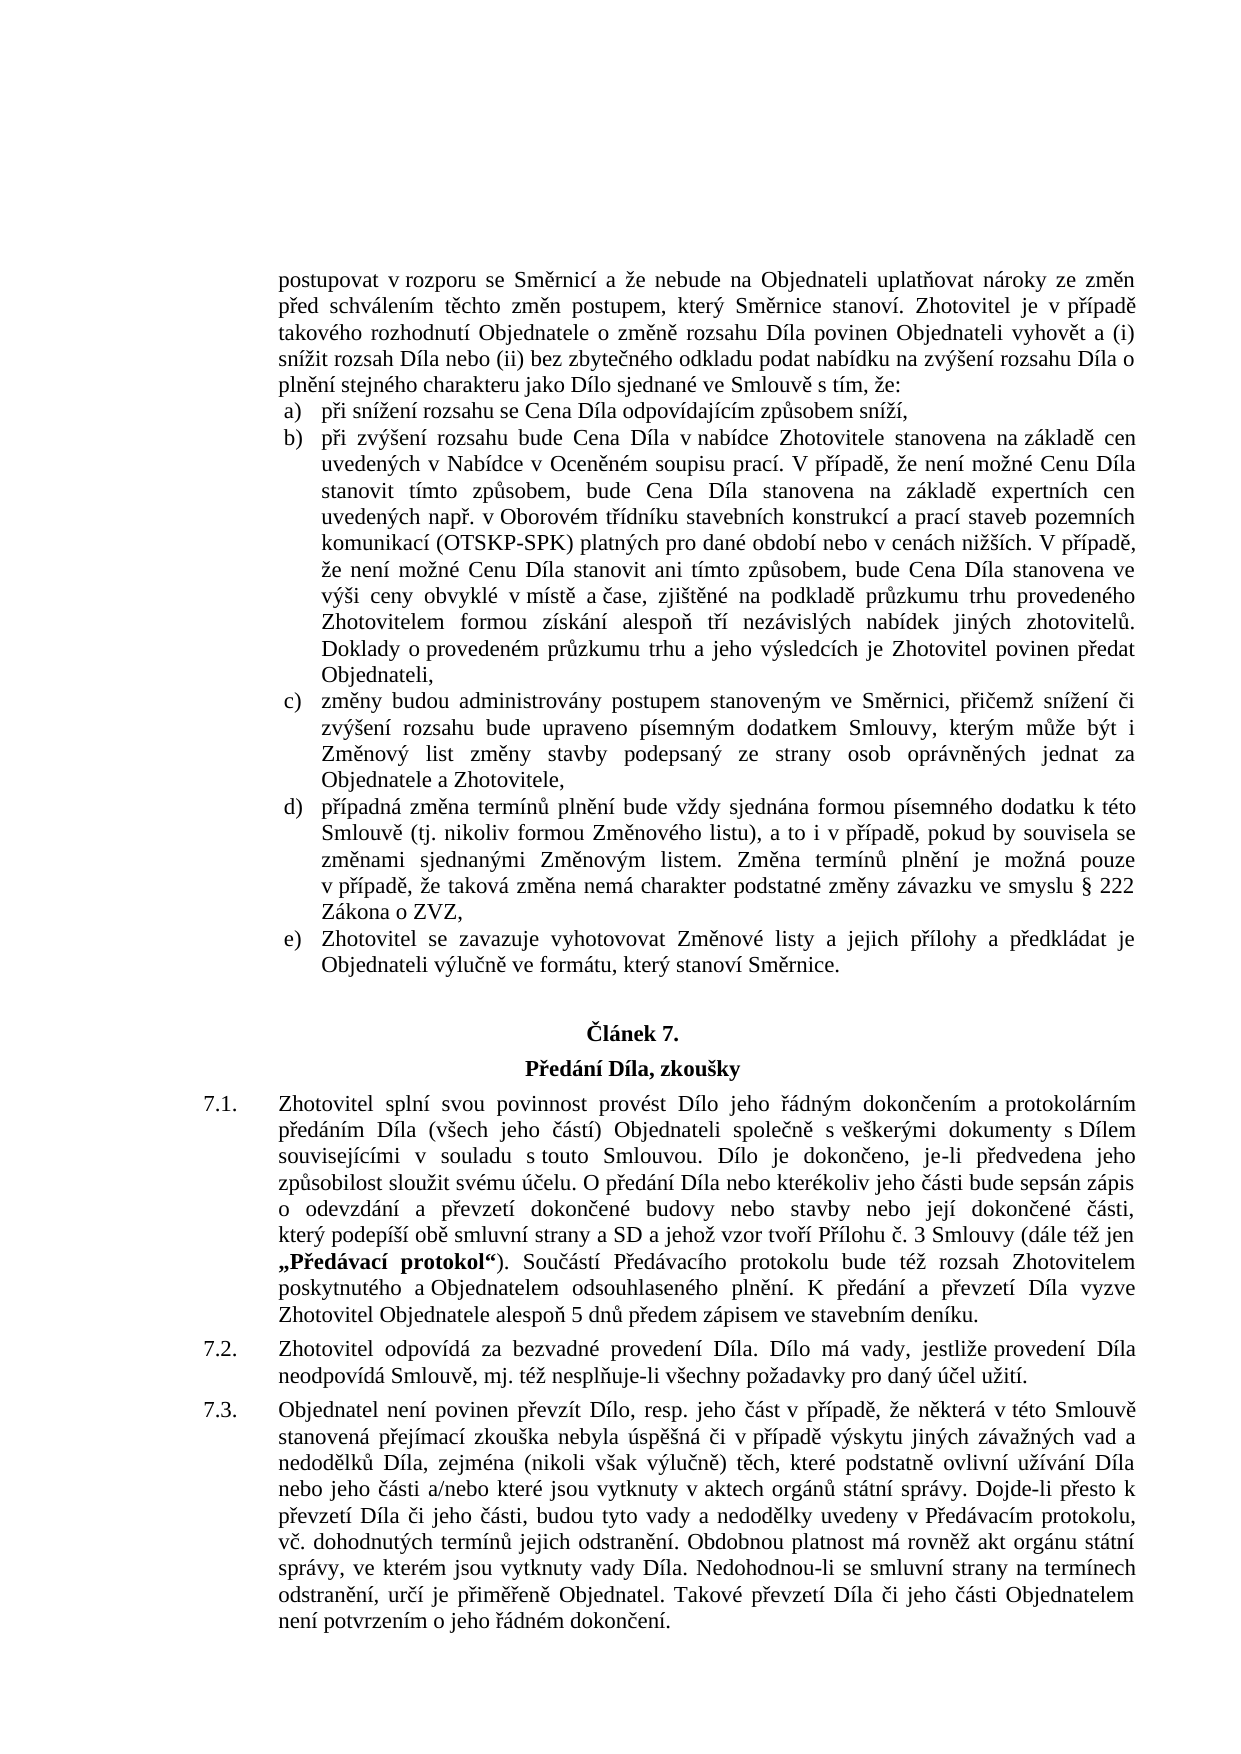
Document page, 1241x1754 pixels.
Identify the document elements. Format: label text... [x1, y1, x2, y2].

list při zvýšení rozsahu bude Cena Díla v nabídce Zhotovitele stanovena na základě cen uvedených v Nabídce v Oceněném soupisu prací. V případě, že není možné Cenu Díla stanovit tímto způsobem, bude Cena Díla stanovena na základě expertních cen uvedených např. v Oborovém třídníku stavebních konstrukcí a prací staveb pozemních komunikací (OTSKP-SPK) platných pro dané období nebo v cenách nižších. V případě, že není možné Cenu Díla stanovit ani tímto způsobem, bude Cena Díla stanovena ve výši ceny obvyklé v místě a čase, zjištěné na podkladě průzkumu trhu provedeného Zhotovitelem formou získání alespoň tří nezávislých nabídek jiných zhotovitelů. Doklady o provedeném průzkumu trhu a jeho výsledcích je Zhotovitel povinen předat Objednateli, [284, 424, 1136, 687]
text Zhotovitel odpovídá za bezvadné provedení Díla. Dílo má vady, jestliže provedení Díla neodpovídá Smlouvě, mj. též nesplňuje-li všechny požadavky pro daný účel užití. [203, 1335, 1136, 1388]
list případná změna termínů plnění bude vždy sjednána formou písemného dodatku k této Smlouvě (tj. nikoliv formou Změnového listu), a to i v případě, pokud by souvisela se změnami sjednanými Změnovým listem. Změna termínů plnění je možná pouze v případě, že taková změna nemá charakter podstatné změny závazku ve smyslu § 222 Zákona o ZVZ, [284, 793, 1136, 925]
list Zhotovitel se zavazuje vyhotovovat Změnové listy a jejich přílohy a předkládat je Objednateli výlučně ve formátu, který stanoví Směrnice. [284, 925, 1136, 977]
text Předání Díla, zkoušky [129, 1055, 1136, 1081]
text Objednatel není povinen převzít Dílo, resp. jeho část v případě, že některá v této Smlouvě stanovená přejímací zkouška nebyla úspěšná či v případě výskytu jiných závažných vad a nedodělků Díla, zejména (nikoli však výlučně) těch, které podstatně ovlivní užívání Díla nebo jeho části a/nebo které jsou vytknuty v aktech orgánů státní správy. Dojde-li přesto k převzetí Díla či jeho části, budou tyto vady a nedodělky uvedeny v Předávacím protokolu, vč. dohodnutých termínů jejich odstranění. Obdobnou platnost má rovněž akt orgánu státní správy, ve kterém jsou vytknuty vady Díla. Nedohodnou-li se smluvní strany na termínech odstranění, určí je přiměřeně Objednatel. Takové převzetí Díla či jeho části Objednatelem není potvrzením o jeho řádném dokončení. [203, 1396, 1136, 1633]
list Zhotovitel splní svou povinnost provést Dílo jeho řádným dokončením a protokolárním předáním Díla (všech jeho částí) Objednateli společně s veškerými dokumenty s Dílem souvisejícími v souladu s touto Smlouvou. Dílo je dokončeno, je-li předvedena jeho způsobilost sloužit svému účelu. O předání Díla nebo kterékoliv jeho části bude sepsán zápis o odevzdání a převzetí dokončené budovy nebo stavby nebo její dokončené části, který podepíší obě smluvní strany a SD a jehož vzor tvoří Přílohu č. 3 Smlouvy (dále též jen „Předávací protokol“). Součástí Předávacího protokolu bude též rozsah Zhotovitelem poskytnutého a Objednatelem odsouhlaseného plnění. K předání a převzetí Díla vyzve Zhotovitel Objednatele alespoň 5 dnů předem zápisem ve stavebním deníku. [203, 1090, 1136, 1327]
list změny budou administrovány postupem stanoveným ve Směrnici, přičemž snížení či zvýšení rozsahu bude upraveno písemným dodatkem Smlouvy, kterým může být i Změnový list změny stavby podepsaný ze strany osob oprávněných jednat za Objednatele a Zhotovitele, [284, 687, 1136, 793]
list při snížení rozsahu se Cena Díla odpovídajícím způsobem sníží, [284, 398, 1136, 424]
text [203, 266, 1136, 398]
